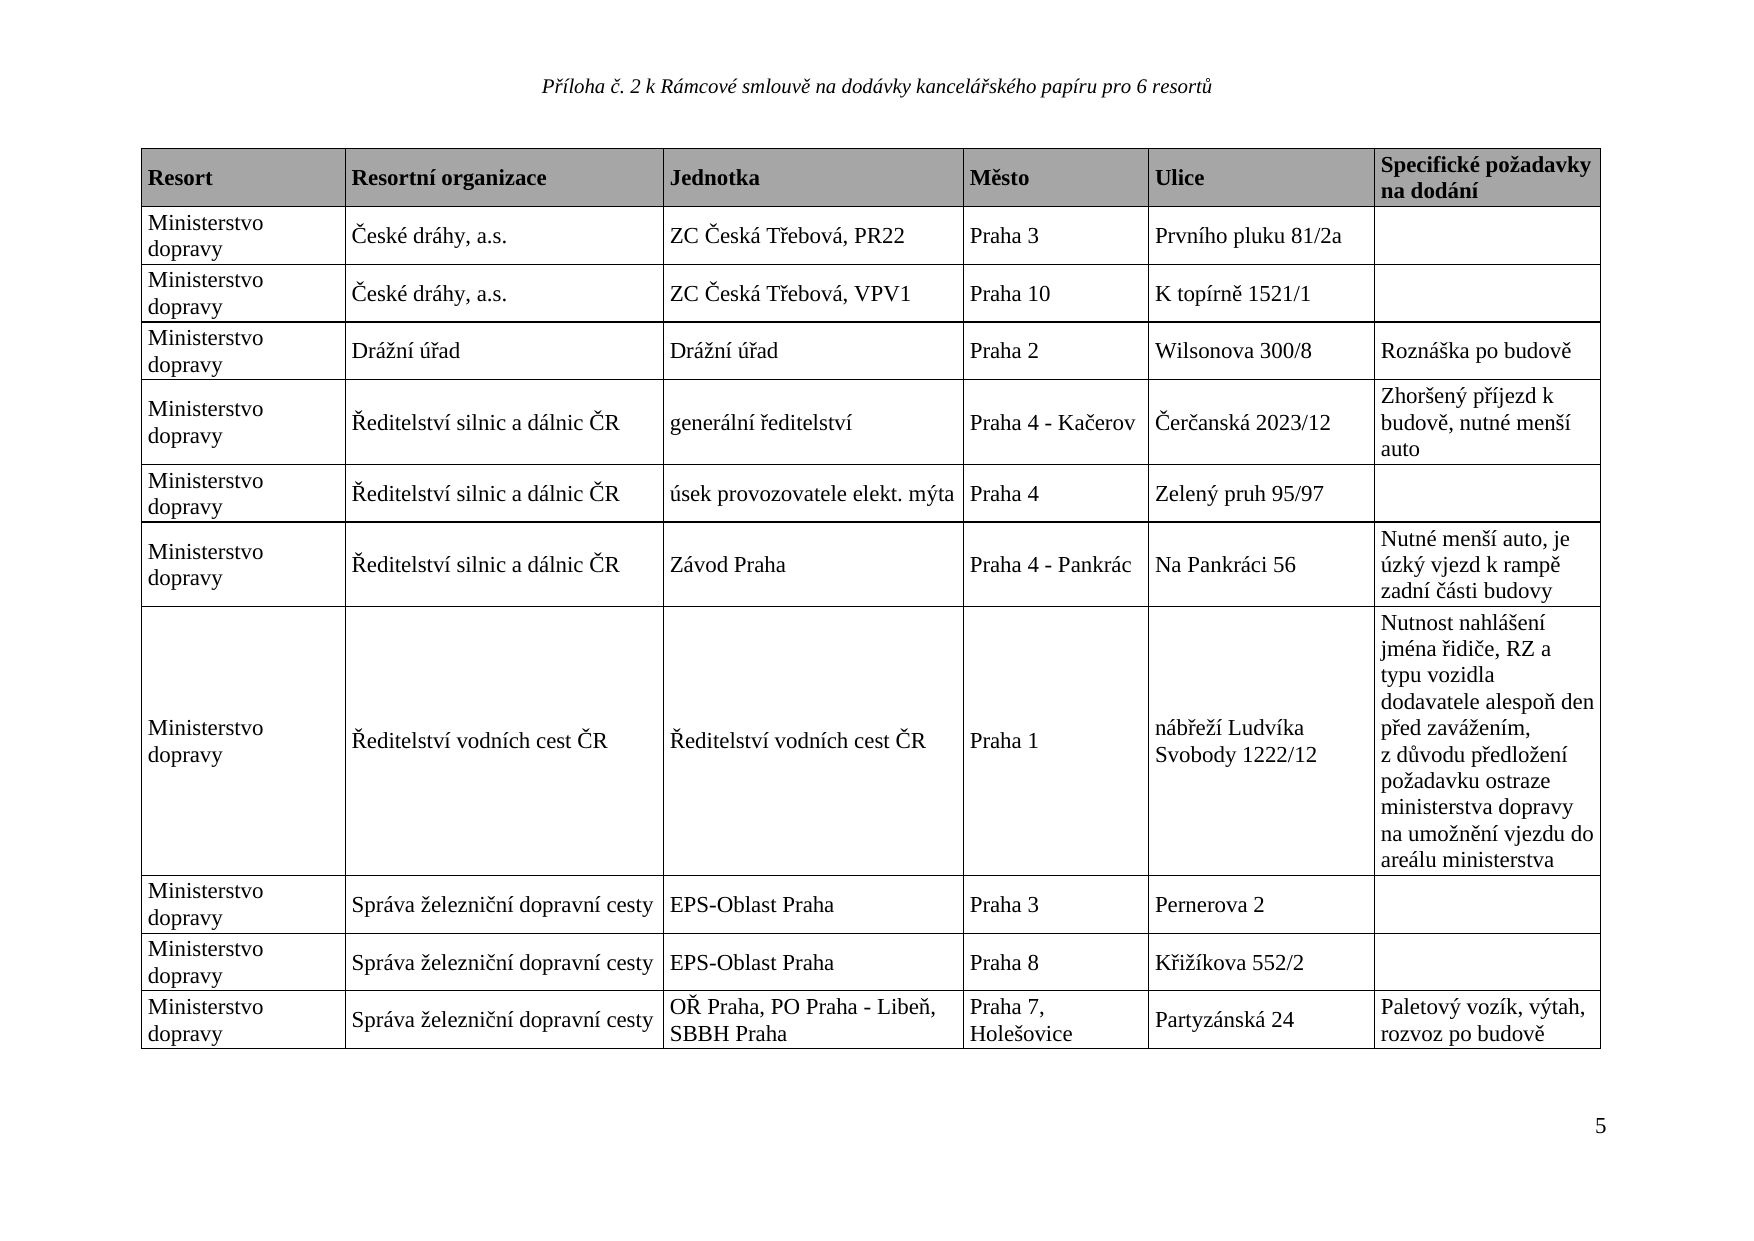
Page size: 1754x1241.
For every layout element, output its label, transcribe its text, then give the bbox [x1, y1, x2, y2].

table_cell Ministerstvo dopravy [142, 876, 345, 932]
table_cell K topírně 1521/1 [1149, 265, 1374, 321]
table_cell [1375, 265, 1600, 321]
table_header Resortní organizace [346, 149, 663, 206]
table_cell Praha 2 [964, 323, 1148, 379]
table_header Specifické požadavky na dodání [1375, 149, 1600, 206]
table_cell ZC Česká Třebová, VPV1 [664, 265, 963, 321]
table_cell Praha 3 [964, 207, 1148, 263]
table_header Město [964, 149, 1148, 206]
table_cell Správa železniční dopravní cesty [346, 934, 663, 990]
table_cell Roznáška po budově [1375, 323, 1600, 379]
table_cell EPS-Oblast Praha [664, 934, 963, 990]
table_cell Ministerstvo dopravy [142, 991, 345, 1048]
table_cell Čerčanská 2023/12 [1149, 380, 1374, 463]
table_cell Ředitelství silnic a dálnic ČR [346, 380, 663, 463]
table_cell Ředitelství silnic a dálnic ČR [346, 465, 663, 521]
table_cell Nutnost nahlášení jména řidiče, RZ a typu vozidla dodavatele alespoň den před zavážením, z důvodu předložení požadavku ostraze ministerstva dopravy na umožnění vjezdu do areálu ministerstva [1375, 607, 1600, 874]
table_cell Ministerstvo dopravy [142, 323, 345, 379]
table_header Jednotka [664, 149, 963, 206]
table_header Resort [142, 149, 345, 206]
table_cell Ministerstvo dopravy [142, 265, 345, 321]
table_cell generální ředitelství [664, 380, 963, 463]
table_cell Ministerstvo dopravy [142, 934, 345, 990]
table_cell Praha 1 [964, 607, 1148, 874]
table_cell Drážní úřad [346, 323, 663, 379]
table_cell Na Pankráci 56 [1149, 523, 1374, 606]
table_cell [1375, 876, 1600, 932]
table_cell Paletový vozík, výtah, rozvoz po budově [1375, 991, 1600, 1048]
table_cell Ředitelství vodních cest ČR [346, 607, 663, 874]
table_cell Praha 10 [964, 265, 1148, 321]
table_cell [1375, 934, 1600, 990]
table_cell České dráhy, a.s. [346, 207, 663, 263]
table_cell Ministerstvo dopravy [142, 607, 345, 874]
table_cell Zhoršený příjezd k budově, nutné menší auto [1375, 380, 1600, 463]
table_cell Ředitelství vodních cest ČR [664, 607, 963, 874]
table_cell Praha 7, Holešovice [964, 991, 1148, 1048]
table_cell Ministerstvo dopravy [142, 523, 345, 606]
table_cell EPS-Oblast Praha [664, 876, 963, 932]
table_cell Zelený pruh 95/97 [1149, 465, 1374, 521]
table_cell Nutné menší auto, je úzký vjezd k rampě zadní části budovy [1375, 523, 1600, 606]
table_cell Praha 4 [964, 465, 1148, 521]
table_cell Praha 8 [964, 934, 1148, 990]
table_cell Partyzánská 24 [1149, 991, 1374, 1048]
table_cell Ministerstvo dopravy [142, 465, 345, 521]
table_cell Křižíkova 552/2 [1149, 934, 1374, 990]
table_cell ZC Česká Třebová, PR22 [664, 207, 963, 263]
table_cell Prvního pluku 81/2a [1149, 207, 1374, 263]
table_cell Praha 4 - Kačerov [964, 380, 1148, 463]
table_cell OŘ Praha, PO Praha - Libeň, SBBH Praha [664, 991, 963, 1048]
table_cell Wilsonova 300/8 [1149, 323, 1374, 379]
table_cell Ředitelství silnic a dálnic ČR [346, 523, 663, 606]
table_cell úsek provozovatele elekt. mýta [664, 465, 963, 521]
table_cell Pernerova 2 [1149, 876, 1374, 932]
table_cell Správa železniční dopravní cesty [346, 876, 663, 932]
table_cell Závod Praha [664, 523, 963, 606]
table_cell Správa železniční dopravní cesty [346, 991, 663, 1048]
table_cell Praha 4 - Pankrác [964, 523, 1148, 606]
table_cell Praha 3 [964, 876, 1148, 932]
table_cell [1375, 207, 1600, 263]
table_cell Ministerstvo dopravy [142, 207, 345, 263]
table_cell České dráhy, a.s. [346, 265, 663, 321]
table_cell nábřeží Ludvíka Svobody 1222/12 [1149, 607, 1374, 874]
table_cell Drážní úřad [664, 323, 963, 379]
table_header Ulice [1149, 149, 1374, 206]
table_cell [1375, 465, 1600, 521]
table_cell Ministerstvo dopravy [142, 380, 345, 463]
